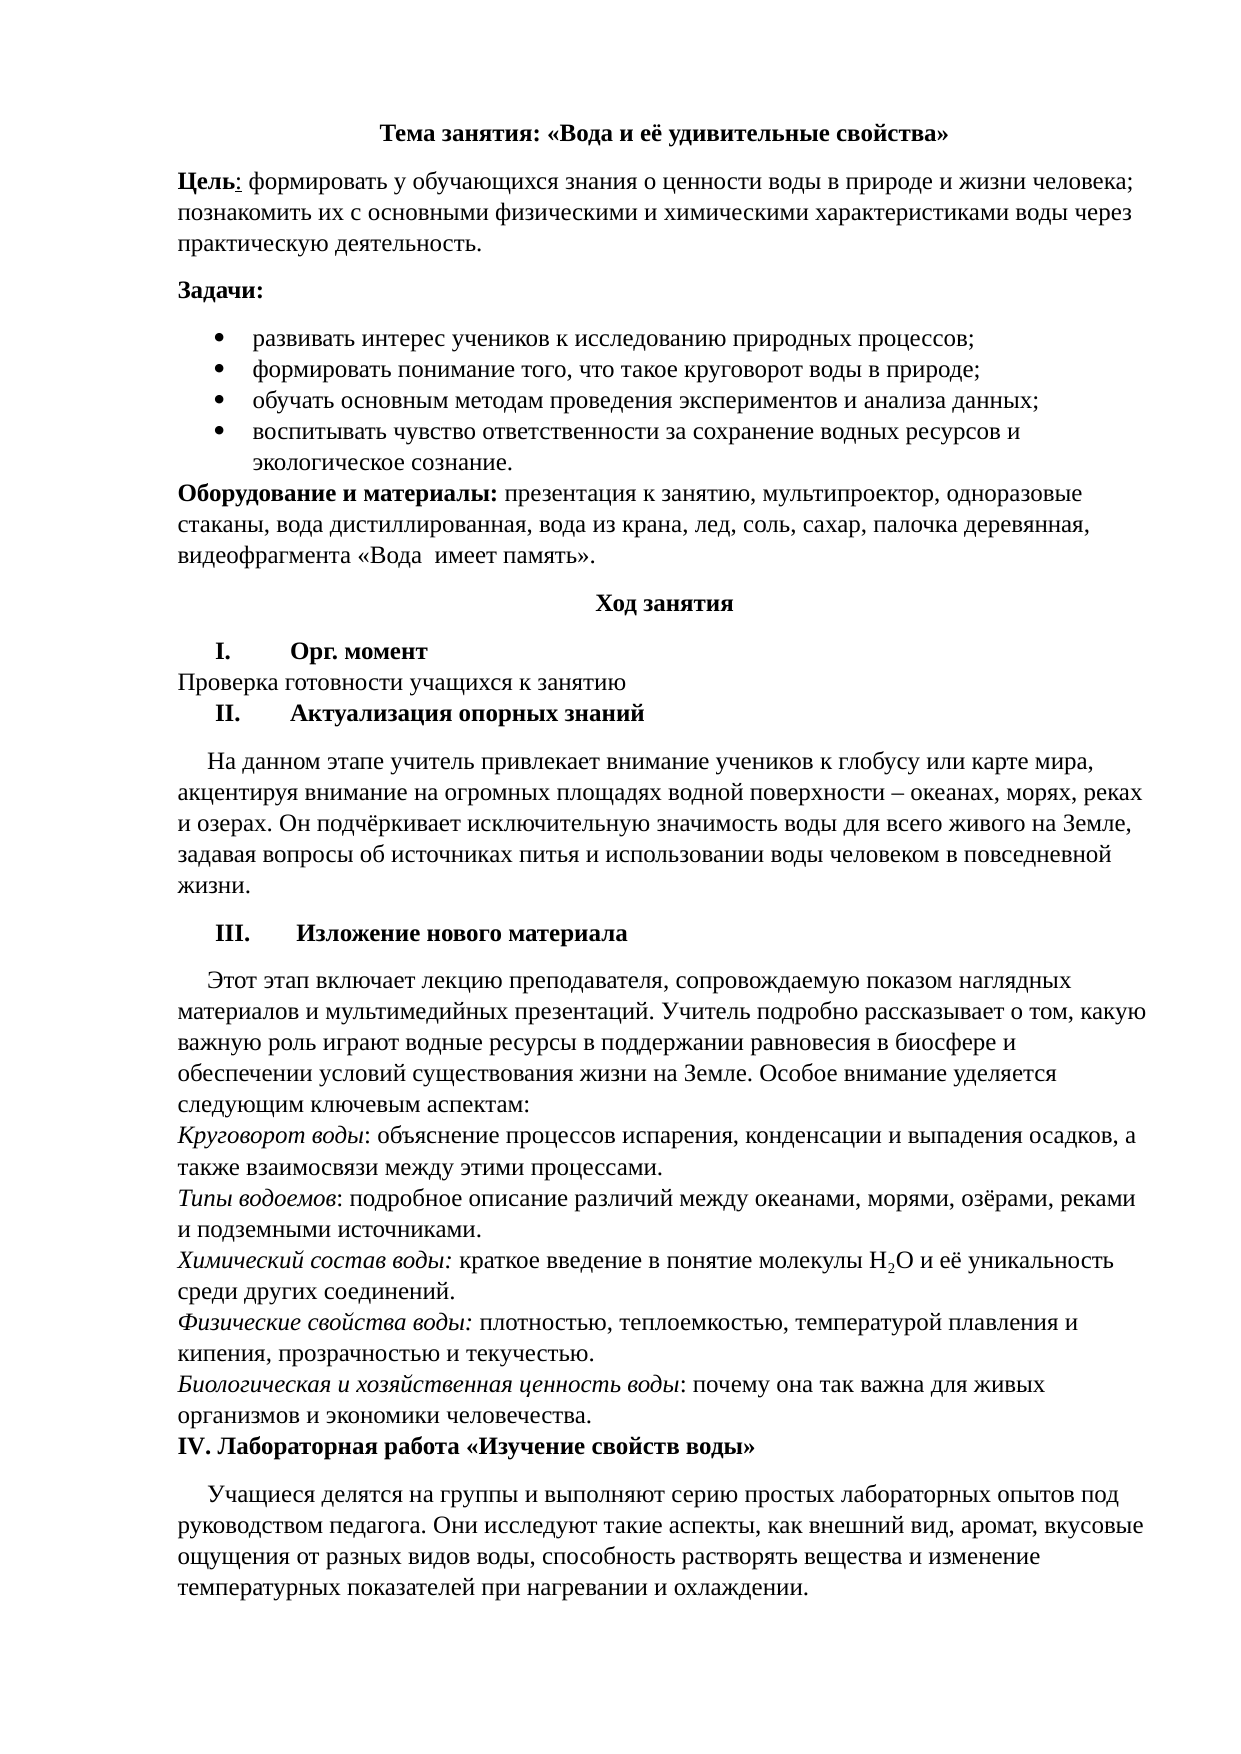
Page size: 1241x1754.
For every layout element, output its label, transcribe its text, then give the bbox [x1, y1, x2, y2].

list воспитывать чувство ответственности за сохранение водных ресурсов и экологическое сознание. [215, 416, 1152, 476]
text Цель: формировать у обучающихся знания о ценности воды в природе и жизни человека; познакомить их с основными физическими и химическими характеристиками воды через практическую деятельность. [177, 166, 1152, 257]
list Изложение нового материала [215, 918, 1152, 946]
text Задачи: [177, 276, 1152, 304]
list Проверка готовности учащихся к занятию [177, 667, 1152, 696]
text На данном этапе учитель привлекает внимание учеников к глобусу или карте мира, акцентируя внимание на огромных площадях водной поверхности – океанах, морях, реках и озерах. Он подчёркивает исключительную значимость воды для всего живого на Земле, задавая вопросы об источниках питья и использовании воды человеком в повседневной жизни. [177, 746, 1152, 899]
text Химический состав воды: краткое введение в понятие молекулы H₂O и её уникальность среди других соединений. [177, 1245, 1152, 1304]
text Тема занятия: «Вода и её удивительные свойства» [177, 118, 1152, 147]
text Ход занятия [177, 588, 1152, 617]
list развивать интерес учеников к исследованию природных процессов; [215, 323, 1152, 352]
text Учащиеся делятся на группы и выполняют серию простых лабораторных опытов под руководством педагога. Они исследуют такие аспекты, как внешний вид, аромат, вкусовые ощущения от разных видов воды, способность растворять вещества и изменение температурных показателей при нагревании и охлаждении. [177, 1479, 1152, 1601]
list обучать основным методам проведения экспериментов и анализа данных; [215, 385, 1152, 414]
text Физические свойства воды: плотностью, теплоемкостью, температурой плавления и кипения, прозрачностью и текучестью. [177, 1307, 1152, 1367]
text Круговорот воды: объяснение процессов испарения, конденсации и выпадения осадков, а также взаимосвязи между этими процессами. [177, 1121, 1152, 1180]
text Биологическая и хозяйственная ценность воды: почему она так важна для живых организмов и экономики человечества. [177, 1369, 1152, 1429]
text Типы водоемов: подробное описание различий между океанами, морями, озёрами, реками и подземными источниками. [177, 1183, 1152, 1242]
text Этот этап включает лекцию преподавателя, сопровождаемую показом наглядных материалов и мультимедийных презентаций. Учитель подробно рассказывает о том, какую важную роль играют водные ресурсы в поддержании равновесия в биосфере и обеспечении условий существования жизни на Земле. Особое внимание уделяется следующим ключевым аспектам: [177, 965, 1152, 1118]
list Орг. момент [215, 636, 1152, 665]
text IV. Лабораторная работа «Изучение свойств воды» [177, 1431, 1152, 1460]
list Актуализация опорных знаний [215, 698, 1152, 727]
list Оборудование и материалы: презентация к занятию, мультипроектор, одноразовые стаканы, вода дистиллированная, вода из крана, лед, соль, сахар, палочка деревянная, видеофрагмента «Вода имеет память». [177, 478, 1152, 569]
list формировать понимание того, что такое круговорот воды в природе; [215, 354, 1152, 383]
